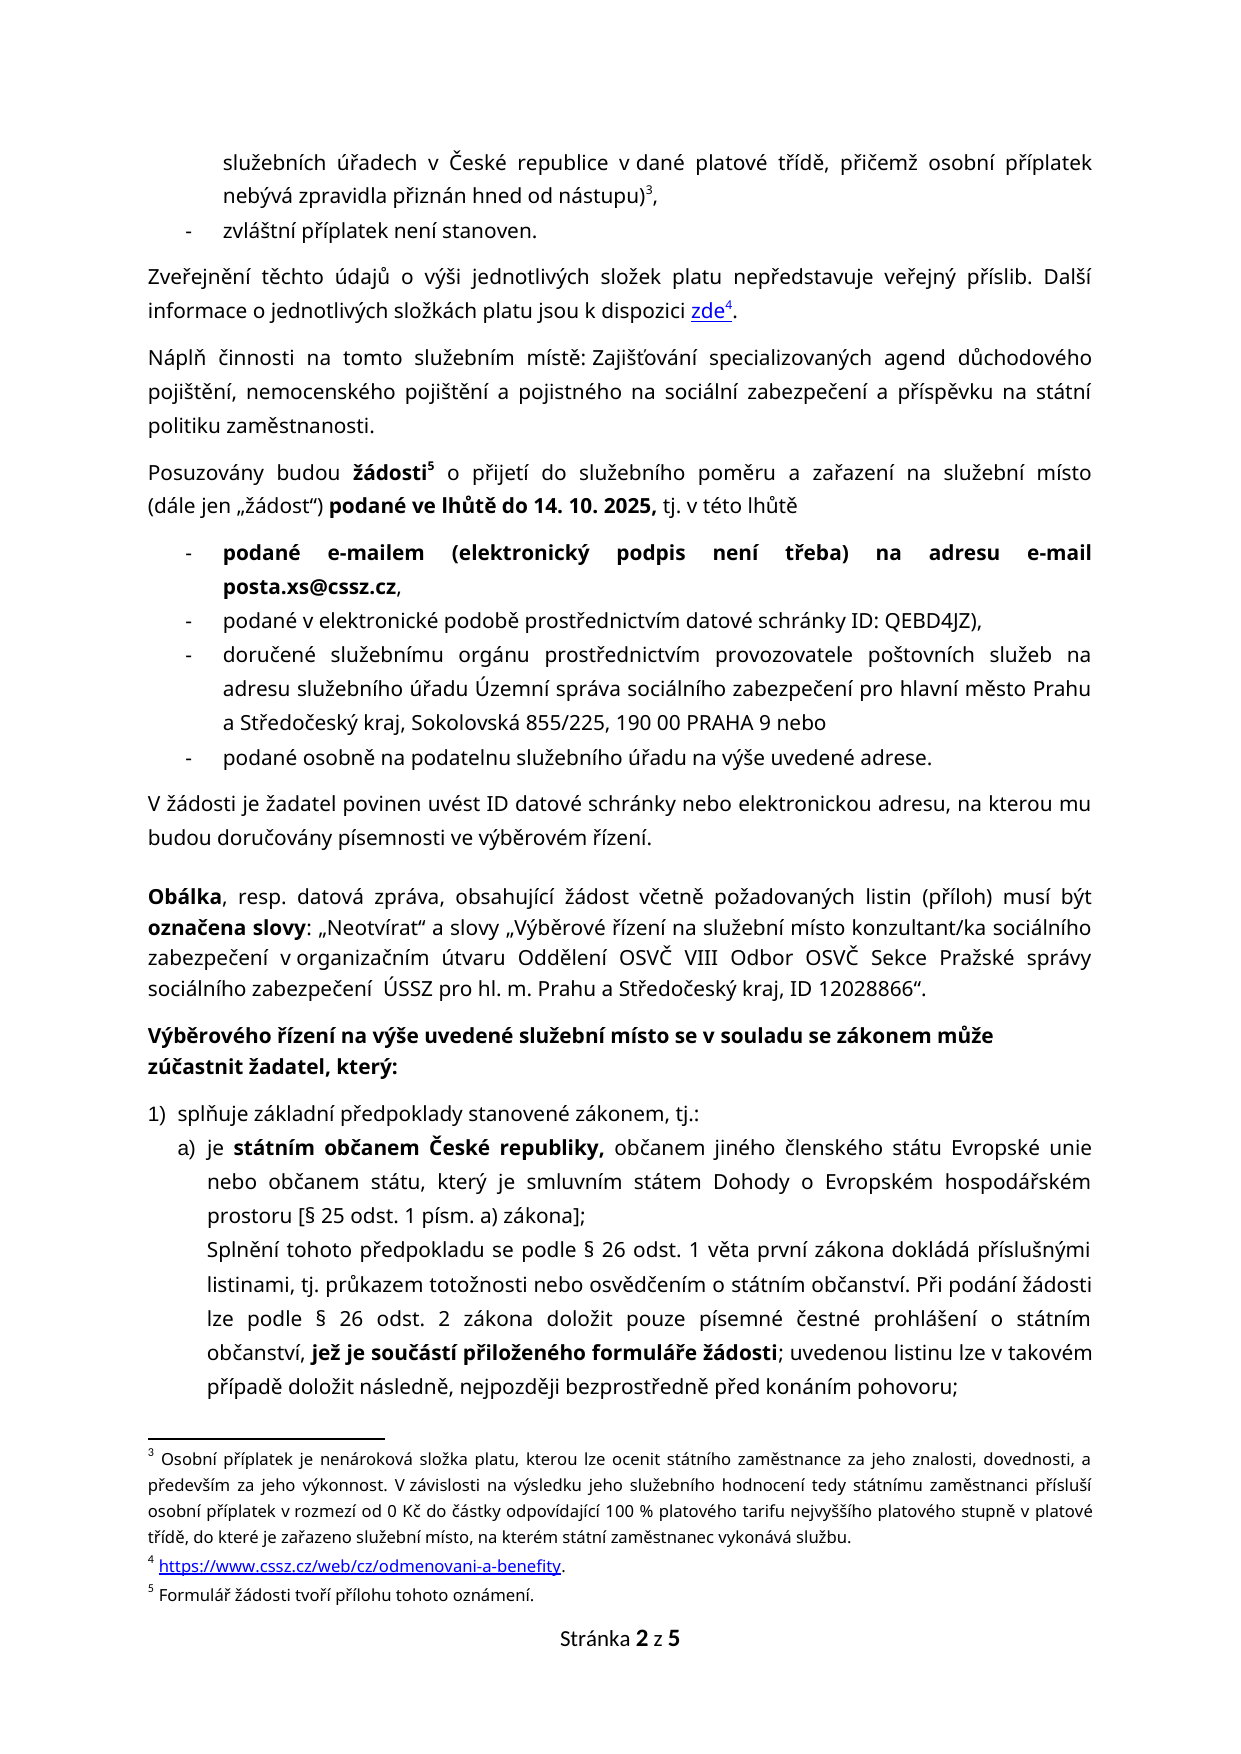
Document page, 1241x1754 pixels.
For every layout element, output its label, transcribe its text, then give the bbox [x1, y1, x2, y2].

list doručené služebnímu orgánu prostřednictvím provozovatele poštovních služeb na adresu služebního úřadu Územní správa sociálního zabezpečení pro hlavní město Prahu a Středočeský kraj, Sokolovská 855/225, 190 00 PRAHA 9 nebo [185, 640, 1093, 737]
text Náplň činnosti na tomto služebním místě: Zajišťování specializovaných agend důchodového pojištění, nemocenského pojištění a pojistného na sociální zabezpečení a příspěvku na státní politiku zaměstnanosti. [148, 343, 1093, 439]
text Výběrového řízení na výše uvedené služební místo se v souladu se zákonem může zúčastnit žadatel, který: [148, 1021, 1093, 1081]
list splňuje základní předpoklady stanovené zákonem, tj.: [148, 1099, 1093, 1128]
text V žádosti je žadatel povinen uvést ID datové schránky nebo elektronickou adresu, na kterou mu budou doručovány písemnosti ve výběrovém řízení. [148, 789, 1093, 852]
list je státním občanem České republiky, občanem jiného členského státu Evropské unie nebo občanem státu, který je smluvním státem Dohody o Evropském hospodářském prostoru [§ 25 odst. 1 písm. a) zákona]; [177, 1133, 1093, 1230]
list podané e-mailem (elektronický podpis není třeba) na adresu e-mail posta.xs@cssz.cz, [185, 538, 1093, 601]
list podané v elektronické podobě prostřednictvím datové schránky ID: QEBD4JZ), [185, 606, 1093, 635]
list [185, 148, 1093, 210]
list zvláštní příplatek není stanoven. [185, 216, 1093, 244]
text Posuzovány budou žádosti o přijetí do služebního poměru a zařazení na služební místo (dále jen „žádost“) podané ve lhůtě do 14. 10. 2025, tj. v této lhůtě [148, 458, 1093, 520]
list podané osobně na podatelnu služebního úřadu na výše uvedené adrese. [185, 743, 1093, 771]
text Splnění tohoto předpokladu se podle § 26 odst. 1 věta první zákona dokládá příslušnými listinami, tj. průkazem totožnosti nebo osvědčením o státním občanství. Při podání žádosti lze podle § 26 odst. 2 zákona doložit pouze písemné čestné prohlášení o státním občanství, jež je součástí přiloženého formuláře žádosti; uvedenou listinu lze v takovém případě doložit následně, nejpozději bezprostředně před konáním pohovoru; [207, 1236, 1093, 1400]
text Obálka, resp. datová zpráva, obsahující žádost včetně požadovaných listin (příloh) musí být označena slovy: „Neotvírat“ a slovy „Výběrové řízení na služební místo konzultant/ka sociálního zabezpečení v organizačním útvaru Oddělení OSVČ VIII Odbor OSVČ Sekce Pražské správy sociálního zabezpečení ÚSSZ pro hl. m. Prahu a Středočeský kraj, ID 12028866“. [148, 882, 1093, 1003]
text Zveřejnění těchto údajů o výši jednotlivých složek platu nepředstavuje veřejný příslib. Další informace o jednotlivých složkách platu jsou k dispozici zde. [148, 262, 1093, 325]
